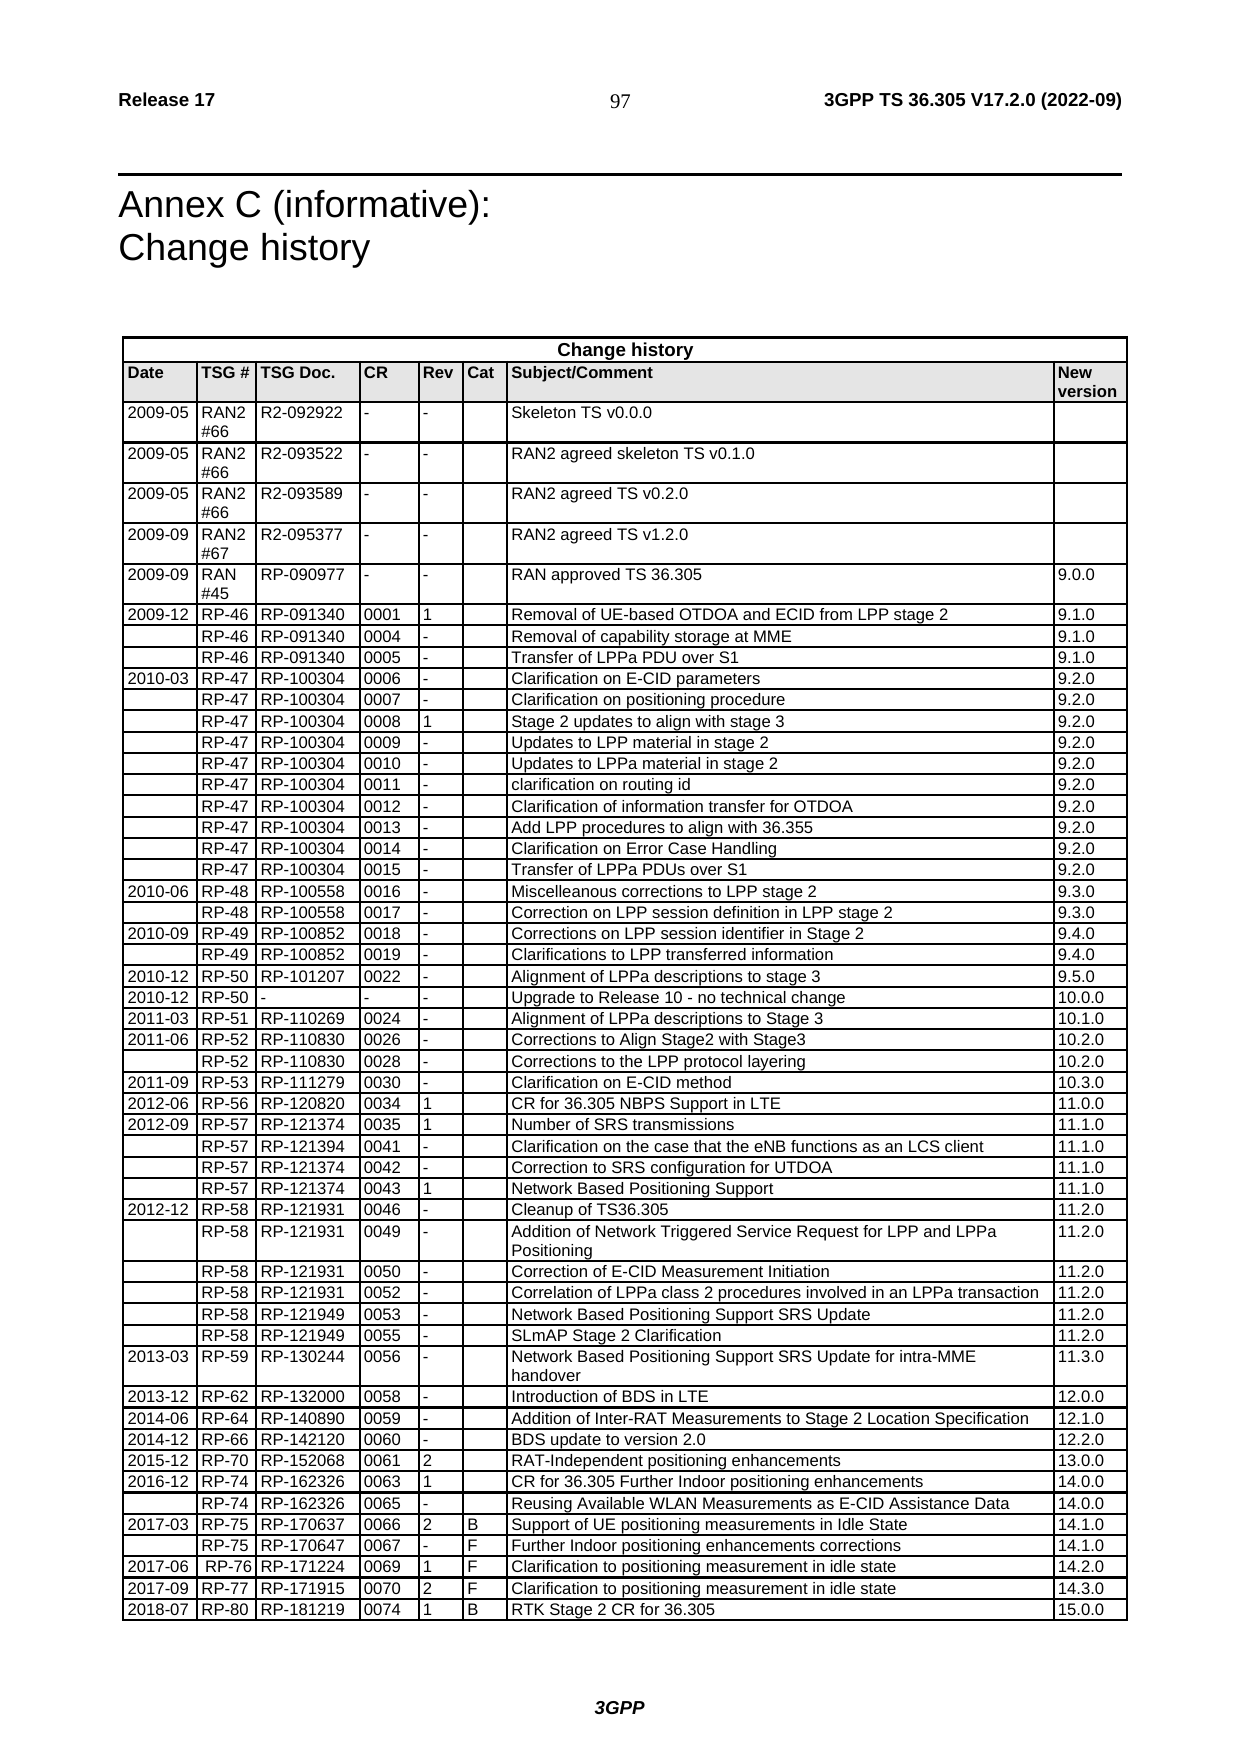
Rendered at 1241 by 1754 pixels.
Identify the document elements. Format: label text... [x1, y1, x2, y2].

table_cell Subject/Comment [508, 363, 1053, 401]
table_cell 9.1.0 [1055, 605, 1126, 624]
table_cell RP-100304 [257, 669, 359, 688]
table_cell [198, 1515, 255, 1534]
table_cell Addition of Inter-RAT Measurements to Stage 2 Location Specification [508, 1409, 1053, 1428]
table_cell - [420, 818, 462, 837]
table_cell Correction to SRS configuration for UTDOA [508, 1158, 1053, 1177]
table_cell - [257, 988, 359, 1007]
table_cell Updates to LPP material in stage 2 [508, 733, 1053, 752]
table_cell RP-57 [198, 1136, 255, 1156]
table_cell 9.3.0 [1055, 903, 1126, 922]
table_cell 0006 [361, 669, 418, 688]
table_cell RP-100304 [257, 839, 359, 858]
table_cell - [420, 1326, 462, 1345]
table_cell RAN2 agreed TS v0.2.0 [508, 484, 1053, 522]
table_cell RP-58 [198, 1200, 255, 1219]
table_cell CR [361, 363, 418, 401]
table_cell 9.1.0 [1055, 648, 1126, 667]
table_cell Corrections on LPP session identifier in Stage 2 [508, 924, 1053, 943]
table_cell New version [1055, 363, 1126, 401]
table_cell RAT-Independent positioning enhancements [508, 1451, 1053, 1470]
table_cell [464, 903, 506, 922]
table_cell 0055 [361, 1326, 418, 1345]
table_cell 0015 [361, 860, 418, 879]
table_cell - [420, 669, 462, 688]
table_cell [124, 626, 196, 646]
table_cell RAN approved TS 36.305 [508, 565, 1053, 603]
table_cell 9.2.0 [1055, 775, 1126, 794]
table_cell RP-47 [198, 775, 255, 794]
table_cell Correction of E-CID Measurement Initiation [508, 1262, 1053, 1281]
table_cell 11.2.0 [1055, 1326, 1126, 1345]
table_cell 1 [420, 1094, 462, 1113]
table_cell 0058 [361, 1387, 418, 1406]
table_cell 11.2.0 [1055, 1200, 1126, 1219]
table_cell RP-56 [198, 1094, 255, 1113]
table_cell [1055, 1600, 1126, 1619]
table_cell [464, 1051, 506, 1071]
table_cell - [420, 881, 462, 901]
table_cell [464, 1094, 506, 1113]
table_cell 9.2.0 [1055, 796, 1126, 816]
table_cell [464, 1347, 506, 1385]
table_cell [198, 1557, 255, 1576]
table_cell RP-47 [198, 818, 255, 837]
table_cell TSG Doc. [257, 363, 359, 401]
table_cell 0012 [361, 796, 418, 816]
table_cell RP-121931 [257, 1262, 359, 1281]
table_cell Clarification on the case that the eNB functions as an LCS client [508, 1136, 1053, 1156]
table_cell Alignment of LPPa descriptions to Stage 3 [508, 1009, 1053, 1028]
table_cell 0017 [361, 903, 418, 922]
table_cell RP-100304 [257, 690, 359, 709]
table_cell [464, 484, 506, 522]
table_cell Addition of Network Triggered Service Request for LPP and LPPa Positioning [508, 1221, 1053, 1260]
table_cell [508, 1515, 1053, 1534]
table_cell 2014-12 [124, 1430, 196, 1449]
table_cell Network Based Positioning Support SRS Update for intra-MME handover [508, 1347, 1053, 1385]
table_cell 2012-09 [124, 1115, 196, 1134]
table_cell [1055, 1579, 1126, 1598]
table_cell RP-53 [198, 1073, 255, 1092]
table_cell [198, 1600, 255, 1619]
table_cell [464, 1472, 506, 1491]
table_cell R2-095377 [257, 524, 359, 563]
table_cell - [420, 1347, 462, 1385]
table_cell [464, 839, 506, 858]
table_cell RP-130244 [257, 1347, 359, 1385]
table_cell 9.1.0 [1055, 626, 1126, 646]
table_cell [464, 669, 506, 688]
table_cell Clarification on E-CID method [508, 1073, 1053, 1092]
table_cell RP-110269 [257, 1009, 359, 1028]
table_cell 9.4.0 [1055, 945, 1126, 964]
table_cell - [420, 1283, 462, 1302]
table_cell Transfer of LPPa PDU over S1 [508, 648, 1053, 667]
table_cell [464, 1409, 506, 1428]
table_cell [124, 1262, 196, 1281]
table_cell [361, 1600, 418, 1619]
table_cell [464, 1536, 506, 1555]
table_cell [1055, 484, 1126, 522]
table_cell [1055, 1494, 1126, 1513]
table_cell - [361, 988, 418, 1007]
table_cell RAN2#66 [198, 444, 255, 482]
table_cell - [420, 1409, 462, 1428]
table_cell 2009-09 [124, 524, 196, 563]
table_cell [124, 690, 196, 709]
table_cell [124, 1158, 196, 1177]
table_cell [124, 818, 196, 837]
table_cell [464, 775, 506, 794]
table_cell - [420, 1136, 462, 1156]
table_cell 1 [420, 1472, 462, 1491]
table_cell RP-121374 [257, 1158, 359, 1177]
table_cell 2013-12 [124, 1387, 196, 1406]
table_cell RP-140890 [257, 1409, 359, 1428]
table_cell Corrections to Align Stage2 with Stage3 [508, 1030, 1053, 1049]
table_cell - [361, 403, 418, 441]
table_cell RP-091340 [257, 605, 359, 624]
table_cell RP-58 [198, 1304, 255, 1323]
table_cell RP-47 [198, 733, 255, 752]
table_cell RP-46 [198, 626, 255, 646]
table_cell - [420, 924, 462, 943]
table_cell CR for 36.305 NBPS Support in LTE [508, 1094, 1053, 1113]
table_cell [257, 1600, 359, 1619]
table_cell 0046 [361, 1200, 418, 1219]
table_cell RP-100304 [257, 733, 359, 752]
table_cell [464, 1387, 506, 1406]
table_cell RP-74 [198, 1494, 255, 1513]
table_cell 0052 [361, 1283, 418, 1302]
table_cell RAN2#66 [198, 484, 255, 522]
table_cell [124, 1304, 196, 1323]
table_cell - [420, 565, 462, 603]
table_cell - [420, 1200, 462, 1219]
table_cell RP-62 [198, 1387, 255, 1406]
table_cell [124, 860, 196, 879]
table_cell Clarification on Error Case Handling [508, 839, 1053, 858]
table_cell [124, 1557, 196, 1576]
table_cell 9.5.0 [1055, 966, 1126, 986]
table_cell 2014-06 [124, 1409, 196, 1428]
table_cell 0014 [361, 839, 418, 858]
table_cell 9.2.0 [1055, 839, 1126, 858]
table_cell [464, 1304, 506, 1323]
table_cell 10.3.0 [1055, 1073, 1126, 1092]
table_cell - [420, 1030, 462, 1049]
table_cell [464, 1221, 506, 1260]
table_cell - [420, 484, 462, 522]
table_cell [124, 775, 196, 794]
table_cell 0004 [361, 626, 418, 646]
table_cell Miscelleanous corrections to LPP stage 2 [508, 881, 1053, 901]
table_cell 2015-12 [124, 1451, 196, 1470]
table_cell - [420, 1051, 462, 1071]
table_cell 14.0.0 [1055, 1472, 1126, 1491]
table_cell RAN2#67 [198, 524, 255, 563]
table_cell Introduction of BDS in LTE [508, 1387, 1053, 1406]
table_cell Updates to LPPa material in stage 2 [508, 754, 1053, 773]
table_cell RP-100558 [257, 881, 359, 901]
table_cell Clarification on positioning procedure [508, 690, 1053, 709]
table_cell RP-121394 [257, 1136, 359, 1156]
table_cell Clarifications to LPP transferred information [508, 945, 1053, 964]
table_cell [464, 565, 506, 603]
table_cell 0028 [361, 1051, 418, 1071]
table_cell [124, 1221, 196, 1260]
table_cell RP-100304 [257, 754, 359, 773]
table_cell 0049 [361, 1221, 418, 1260]
table_cell 0034 [361, 1094, 418, 1113]
table_cell 2016-12 [124, 1472, 196, 1491]
table_cell [124, 711, 196, 731]
table_cell Network Based Positioning Support [508, 1179, 1053, 1198]
table_cell RP-110830 [257, 1030, 359, 1049]
table_cell RP-58 [198, 1262, 255, 1281]
table_cell 0042 [361, 1158, 418, 1177]
table_cell 2012-06 [124, 1094, 196, 1113]
table_cell 0011 [361, 775, 418, 794]
table_cell 9.2.0 [1055, 690, 1126, 709]
table_cell RP-100304 [257, 775, 359, 794]
table_cell 10.0.0 [1055, 988, 1126, 1007]
table_cell [464, 605, 506, 624]
table_cell 0022 [361, 966, 418, 986]
table_cell 9.2.0 [1055, 754, 1126, 773]
table_cell 0024 [361, 1009, 418, 1028]
table_cell - [361, 524, 418, 563]
table_cell [464, 648, 506, 667]
table_cell [464, 818, 506, 837]
table_cell 9.2.0 [1055, 860, 1126, 879]
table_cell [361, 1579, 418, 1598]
table_cell 2009-09 [124, 565, 196, 603]
table_cell 2010-06 [124, 881, 196, 901]
table_cell Alignment of LPPa descriptions to stage 3 [508, 966, 1053, 986]
table_cell RP-47 [198, 754, 255, 773]
table_cell [464, 1430, 506, 1449]
table_cell [464, 1326, 506, 1345]
table_cell Clarification on E-CID parameters [508, 669, 1053, 688]
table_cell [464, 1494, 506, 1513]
table_cell 0043 [361, 1179, 418, 1198]
table_cell RP-58 [198, 1326, 255, 1345]
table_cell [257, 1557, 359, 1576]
table_cell 2009-12 [124, 605, 196, 624]
table_cell [464, 711, 506, 731]
table_cell RP-57 [198, 1158, 255, 1177]
table_header Change history [124, 339, 1126, 361]
table_cell 11.1.0 [1055, 1158, 1126, 1177]
table_cell - [420, 444, 462, 482]
table_cell 13.0.0 [1055, 1451, 1126, 1470]
subtitle Annex C (informative): Change history [118, 176, 1122, 268]
table_cell R2-093589 [257, 484, 359, 522]
table_cell RP-52 [198, 1051, 255, 1071]
table_cell RP-100852 [257, 945, 359, 964]
table_cell [464, 1158, 506, 1177]
table_cell - [420, 1262, 462, 1281]
table_cell [124, 1136, 196, 1156]
table_cell TSG # [198, 363, 255, 401]
table_cell 0061 [361, 1451, 418, 1470]
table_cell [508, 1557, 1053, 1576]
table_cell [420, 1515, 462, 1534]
table_cell Skeleton TS v0.0.0 [508, 403, 1053, 441]
table_cell 0050 [361, 1262, 418, 1281]
table_cell 1 [420, 711, 462, 731]
table_cell RP-47 [198, 669, 255, 688]
table_cell - [420, 945, 462, 964]
table_cell Cleanup of TS36.305 [508, 1200, 1053, 1219]
table_cell Removal of capability storage at MME [508, 626, 1053, 646]
table_cell RP-100558 [257, 903, 359, 922]
table_cell 2011-09 [124, 1073, 196, 1092]
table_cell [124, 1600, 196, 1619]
table_cell RP-50 [198, 988, 255, 1007]
table_cell RP-110830 [257, 1051, 359, 1071]
table_cell 2011-06 [124, 1030, 196, 1049]
table_cell [464, 444, 506, 482]
table_cell RP-66 [198, 1430, 255, 1449]
table_cell [464, 754, 506, 773]
table_cell Add LPP procedures to align with 36.355 [508, 818, 1053, 837]
table_cell - [420, 1009, 462, 1028]
table_cell RP-111279 [257, 1073, 359, 1092]
table_cell RP-58 [198, 1283, 255, 1302]
table_cell 0060 [361, 1430, 418, 1449]
table_cell CR for 36.305 Further Indoor positioning enhancements [508, 1472, 1053, 1491]
table_cell 2013-03 [124, 1347, 196, 1385]
table_cell RP-51 [198, 1009, 255, 1028]
table_cell - [420, 1073, 462, 1092]
table_cell 11.3.0 [1055, 1347, 1126, 1385]
table_cell RP-49 [198, 924, 255, 943]
table_cell [464, 924, 506, 943]
table_cell 2 [420, 1451, 462, 1470]
table_cell 11.2.0 [1055, 1283, 1126, 1302]
table_cell 2009-05 [124, 403, 196, 441]
table_cell [464, 1451, 506, 1470]
table_cell - [420, 626, 462, 646]
table_cell [464, 1030, 506, 1049]
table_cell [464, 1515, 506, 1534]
table_cell RP-091340 [257, 626, 359, 646]
table_cell RP-57 [198, 1179, 255, 1198]
table_cell RP-48 [198, 881, 255, 901]
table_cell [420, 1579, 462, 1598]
table_cell Network Based Positioning Support SRS Update [508, 1304, 1053, 1323]
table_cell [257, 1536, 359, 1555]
table_cell - [420, 860, 462, 879]
table_cell RP-142120 [257, 1430, 359, 1449]
table_cell Removal of UE-based OTDOA and ECID from LPP stage 2 [508, 605, 1053, 624]
table_cell 2010-09 [124, 924, 196, 943]
table_cell RP-57 [198, 1115, 255, 1134]
table_cell 0008 [361, 711, 418, 731]
table_cell - [420, 903, 462, 922]
table_cell - [420, 648, 462, 667]
table_cell RP-47 [198, 839, 255, 858]
table_cell RP-090977 [257, 565, 359, 603]
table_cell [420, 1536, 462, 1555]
table_cell RP-47 [198, 796, 255, 816]
table_cell [124, 1283, 196, 1302]
table_cell RP-46 [198, 605, 255, 624]
table_cell RP-121374 [257, 1179, 359, 1198]
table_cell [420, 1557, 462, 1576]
table_cell [124, 796, 196, 816]
table_cell RP-121931 [257, 1283, 359, 1302]
table_cell 0041 [361, 1136, 418, 1156]
table_cell Transfer of LPPa PDUs over S1 [508, 860, 1053, 879]
table_cell RP-100852 [257, 924, 359, 943]
table_cell 12.0.0 [1055, 1387, 1126, 1406]
table_cell RP-100304 [257, 711, 359, 731]
table_cell BDS update to version 2.0 [508, 1430, 1053, 1449]
table_cell RP-47 [198, 711, 255, 731]
table_cell - [420, 1221, 462, 1260]
table_cell - [420, 775, 462, 794]
table_cell RP-48 [198, 903, 255, 922]
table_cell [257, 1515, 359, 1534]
table_cell [464, 524, 506, 563]
table_cell 0059 [361, 1409, 418, 1428]
table_cell 9.2.0 [1055, 711, 1126, 731]
table_cell 11.2.0 [1055, 1221, 1126, 1260]
table_cell [464, 1200, 506, 1219]
table_cell RP-70 [198, 1451, 255, 1470]
table_cell 9.0.0 [1055, 565, 1126, 603]
table_cell [464, 690, 506, 709]
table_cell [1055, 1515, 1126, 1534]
table_cell [1055, 444, 1126, 482]
table_cell - [420, 1304, 462, 1323]
table_cell - [420, 966, 462, 986]
table_cell 0056 [361, 1347, 418, 1385]
table_cell 9.4.0 [1055, 924, 1126, 943]
table_cell - [361, 565, 418, 603]
table_cell - [420, 690, 462, 709]
table_cell - [420, 988, 462, 1007]
table_cell 0063 [361, 1472, 418, 1491]
table_cell [464, 988, 506, 1007]
table_cell 0030 [361, 1073, 418, 1092]
table_cell Correction on LPP session definition in LPP stage 2 [508, 903, 1053, 922]
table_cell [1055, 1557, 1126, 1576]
table_cell 0013 [361, 818, 418, 837]
table_cell 0009 [361, 733, 418, 752]
table_cell - [420, 403, 462, 441]
table_cell [124, 903, 196, 922]
table_cell Date [124, 363, 196, 401]
table_cell 0019 [361, 945, 418, 964]
table_cell 11.1.0 [1055, 1179, 1126, 1198]
table_cell 0053 [361, 1304, 418, 1323]
table_cell SLmAP Stage 2 Clarification [508, 1326, 1053, 1345]
table_cell RP-120820 [257, 1094, 359, 1113]
table_cell Stage 2 updates to align with stage 3 [508, 711, 1053, 731]
table_cell RP-46 [198, 648, 255, 667]
table_cell RP-121949 [257, 1304, 359, 1323]
table_cell [464, 1073, 506, 1092]
table_cell - [420, 754, 462, 773]
table_cell 2009-05 [124, 444, 196, 482]
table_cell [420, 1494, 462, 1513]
table_cell RAN2#66 [198, 403, 255, 441]
table_cell [464, 1115, 506, 1134]
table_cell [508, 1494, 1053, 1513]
table_cell - [420, 524, 462, 563]
table_cell [464, 626, 506, 646]
table_cell R2-092922 [257, 403, 359, 441]
table_cell RP-74 [198, 1472, 255, 1491]
table_cell [464, 881, 506, 901]
table_cell 11.1.0 [1055, 1136, 1126, 1156]
table_cell [124, 1179, 196, 1198]
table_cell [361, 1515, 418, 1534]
table_cell Correlation of LPPa class 2 procedures involved in an LPPa transaction [508, 1283, 1053, 1302]
table_cell RAN #45 [198, 565, 255, 603]
table_cell RP-121931 [257, 1200, 359, 1219]
table_cell - [420, 839, 462, 858]
table_cell [124, 733, 196, 752]
table_cell Rev [420, 363, 462, 401]
table_cell 0016 [361, 881, 418, 901]
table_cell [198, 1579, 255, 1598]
table_cell R2-093522 [257, 444, 359, 482]
table_cell 0007 [361, 690, 418, 709]
table_cell 9.2.0 [1055, 669, 1126, 688]
table_cell 11.1.0 [1055, 1115, 1126, 1134]
table_cell [464, 1262, 506, 1281]
table_cell [124, 754, 196, 773]
table_cell - [420, 1430, 462, 1449]
table_cell - [420, 1158, 462, 1177]
table_cell - [420, 1387, 462, 1406]
table_cell [124, 1051, 196, 1071]
table_cell 12.1.0 [1055, 1409, 1126, 1428]
table_cell [464, 1283, 506, 1302]
table_cell RP-121931 [257, 1221, 359, 1260]
table_cell 10.2.0 [1055, 1051, 1126, 1071]
table_cell RP-58 [198, 1221, 255, 1260]
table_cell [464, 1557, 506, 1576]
table_cell RP-162326 [257, 1472, 359, 1491]
table_cell 2012-12 [124, 1200, 196, 1219]
table_cell 0026 [361, 1030, 418, 1049]
table_cell 0035 [361, 1115, 418, 1134]
table_cell RAN2 agreed skeleton TS v0.1.0 [508, 444, 1053, 482]
table_cell Corrections to the LPP protocol layering [508, 1051, 1053, 1071]
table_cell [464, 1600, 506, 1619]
table_cell [124, 945, 196, 964]
table_cell 1 [420, 1115, 462, 1134]
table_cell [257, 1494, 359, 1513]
table_cell [1055, 524, 1126, 563]
table_cell RP-64 [198, 1409, 255, 1428]
table_cell RP-100304 [257, 796, 359, 816]
table_cell [464, 733, 506, 752]
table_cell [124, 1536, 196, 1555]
table_cell RP-121949 [257, 1326, 359, 1345]
table_cell RP-101207 [257, 966, 359, 986]
table_cell - [361, 484, 418, 522]
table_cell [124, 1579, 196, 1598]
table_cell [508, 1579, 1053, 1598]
table_cell 0005 [361, 648, 418, 667]
table_cell RP-152068 [257, 1451, 359, 1470]
table_cell [1055, 403, 1126, 441]
table_cell 12.2.0 [1055, 1430, 1126, 1449]
table_cell 2011-03 [124, 1009, 196, 1028]
table_cell RP-100304 [257, 818, 359, 837]
table_cell - [361, 444, 418, 482]
table_cell [124, 648, 196, 667]
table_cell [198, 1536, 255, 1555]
table_cell 11.2.0 [1055, 1304, 1126, 1323]
table_cell RP-52 [198, 1030, 255, 1049]
table_cell 2009-05 [124, 484, 196, 522]
table_cell Cat [464, 363, 506, 401]
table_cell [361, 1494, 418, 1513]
table_cell 9.2.0 [1055, 818, 1126, 837]
table_cell [464, 945, 506, 964]
table_cell Number of SRS transmissions [508, 1115, 1053, 1134]
table_cell clarification on routing id [508, 775, 1053, 794]
table_cell [464, 1179, 506, 1198]
table_cell 0018 [361, 924, 418, 943]
table_cell 0010 [361, 754, 418, 773]
table_cell RP-121374 [257, 1115, 359, 1134]
table_cell 2010-03 [124, 669, 196, 688]
table_cell RP-091340 [257, 648, 359, 667]
table_cell [464, 796, 506, 816]
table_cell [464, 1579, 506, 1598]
table_cell [464, 403, 506, 441]
table_cell 9.3.0 [1055, 881, 1126, 901]
table_cell RAN2 agreed TS v1.2.0 [508, 524, 1053, 563]
table_cell Clarification of information transfer for OTDOA [508, 796, 1053, 816]
table_cell [464, 1009, 506, 1028]
table_cell [464, 1136, 506, 1156]
table_cell RP-47 [198, 860, 255, 879]
table_cell [464, 860, 506, 879]
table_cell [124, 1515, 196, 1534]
table_cell 9.2.0 [1055, 733, 1126, 752]
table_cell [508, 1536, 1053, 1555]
table_cell RP-49 [198, 945, 255, 964]
table_cell RP-47 [198, 690, 255, 709]
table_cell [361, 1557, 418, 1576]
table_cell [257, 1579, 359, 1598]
table_cell [124, 1494, 196, 1513]
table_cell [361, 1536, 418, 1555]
table_cell 1 [420, 605, 462, 624]
table_cell - [420, 796, 462, 816]
table_cell [124, 1326, 196, 1345]
table_cell 2010-12 [124, 988, 196, 1007]
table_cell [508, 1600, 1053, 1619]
table_cell 11.0.0 [1055, 1094, 1126, 1113]
table_cell 2010-12 [124, 966, 196, 986]
table_cell 10.1.0 [1055, 1009, 1126, 1028]
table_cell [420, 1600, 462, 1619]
table_cell 11.2.0 [1055, 1262, 1126, 1281]
table_cell 10.2.0 [1055, 1030, 1126, 1049]
table_cell [464, 966, 506, 986]
table_cell [124, 839, 196, 858]
table_cell 1 [420, 1179, 462, 1198]
table_cell - [420, 733, 462, 752]
table_cell Upgrade to Release 10 - no technical change [508, 988, 1053, 1007]
table_cell RP-50 [198, 966, 255, 986]
table_cell RP-132000 [257, 1387, 359, 1406]
table_cell RP-100304 [257, 860, 359, 879]
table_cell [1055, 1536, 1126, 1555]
table_cell RP-59 [198, 1347, 255, 1385]
table_cell 0001 [361, 605, 418, 624]
